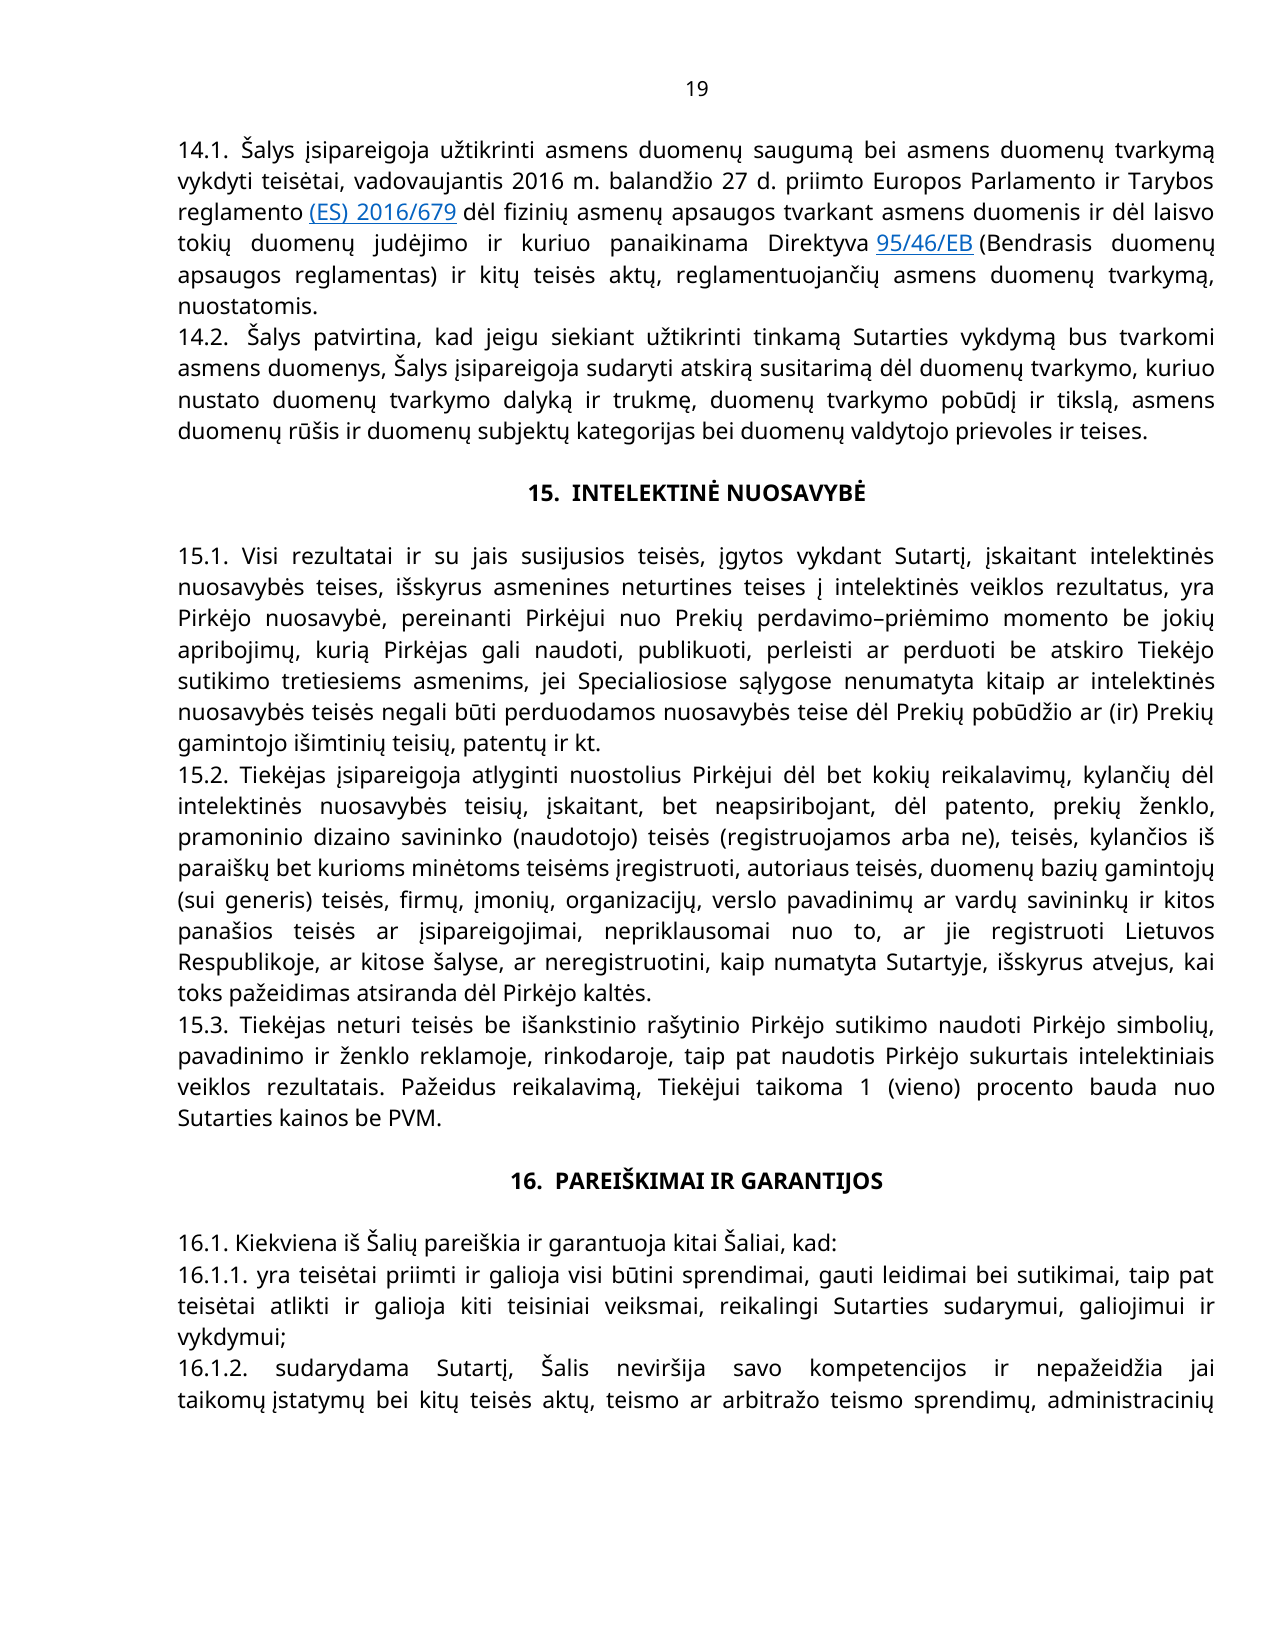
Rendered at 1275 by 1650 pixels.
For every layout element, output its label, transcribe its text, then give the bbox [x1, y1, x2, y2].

text 15.2. Tiekėjas įsipareigoja atlyginti nuostolius Pirkėjui dėl bet kokių reikalavimų, kylančių dėl intelektinės nuosavybės teisių, įskaitant, bet neapsiribojant, dėl patento, prekių ženklo, pramoninio dizaino savininko (naudotojo) teisės (registruojamos arba ne), teisės, kylančios iš paraiškų bet kurioms minėtoms teisėms įregistruoti, autoriaus teisės, duomenų bazių gamintojų (sui generis) teisės, firmų, įmonių, organizacijų, verslo pavadinimų ar vardų savininkų ir kitos panašios teisės ar įsipareigojimai, nepriklausomai nuo to, ar jie registruoti Lietuvos Respublikoje, ar kitose šalyse, ar neregistruotini, kaip numatyta Sutartyje, išskyrus atvejus, kai toks pažeidimas atsiranda dėl Pirkėjo kaltės. [177, 758, 1216, 1008]
text 14.2. Šalys patvirtina, kad jeigu siekiant užtikrinti tinkamą Sutarties vykdymą bus tvarkomi asmens duomenys, Šalys įsipareigoja sudaryti atskirą susitarimą dėl duomenų tvarkymo, kuriuo nustato duomenų tvarkymo dalyką ir trukmę, duomenų tvarkymo pobūdį ir tikslą, asmens duomenų rūšis ir duomenų subjektų kategorijas bei duomenų valdytojo prievoles ir teises. [177, 321, 1216, 446]
text 16.1. Kiekviena iš Šalių pareiškia ir garantuoja kitai Šaliai, kad: [177, 1227, 1216, 1258]
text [177, 1352, 1216, 1415]
text 15. INTELEKTINĖ NUOSAVYBĖ [177, 477, 1216, 508]
text 15.1. Visi rezultatai ir su jais susijusios teisės, įgytos vykdant Sutartį, įskaitant intelektinės nuosavybės teises, išskyrus asmenines neturtines teises į intelektinės veiklos rezultatus, yra Pirkėjo nuosavybė, pereinanti Pirkėjui nuo Prekių perdavimo–priėmimo momento be jokių apribojimų, kurią Pirkėjas gali naudoti, publikuoti, perleisti ar perduoti be atskiro Tiekėjo sutikimo tretiesiems asmenims, jei Specialiosiose sąlygose nenumatyta kitaip ar intelektinės nuosavybės teisės negali būti perduodamos nuosavybės teise dėl Prekių pobūdžio ar (ir) Prekių gamintojo išimtinių teisių, patentų ir kt. [177, 540, 1216, 758]
text 14.1. Šalys įsipareigoja užtikrinti asmens duomenų saugumą bei asmens duomenų tvarkymą vykdyti teisėtai, vadovaujantis 2016 m. balandžio 27 d. priimto Europos Parlamento ir Tarybos reglamento (ES) 2016/679 dėl fizinių asmenų apsaugos tvarkant asmens duomenis ir dėl laisvo tokių duomenų judėjimo ir kuriuo panaikinama Direktyva 95/46/EB (Bendrasis duomenų apsaugos reglamentas) ir kitų teisės aktų, reglamentuojančių asmens duomenų tvarkymą, nuostatomis. [177, 133, 1216, 321]
text 15.3. Tiekėjas neturi teisės be išankstinio rašytinio Pirkėjo sutikimo naudoti Pirkėjo simbolių, pavadinimo ir ženklo reklamoje, rinkodaroje, taip pat naudotis Pirkėjo sukurtais intelektiniais veiklos rezultatais. Pažeidus reikalavimą, Tiekėjui taikoma 1 (vieno) procento bauda nuo Sutarties kainos be PVM. [177, 1008, 1216, 1133]
text 16. PAREIŠKIMAI IR GARANTIJOS [177, 1165, 1216, 1196]
text 16.1.1. yra teisėtai priimti ir galioja visi būtini sprendimai, gauti leidimai bei sutikimai, taip pat teisėtai atlikti ir galioja kiti teisiniai veiksmai, reikalingi Sutarties sudarymui, galiojimui ir vykdymui; [177, 1258, 1216, 1352]
